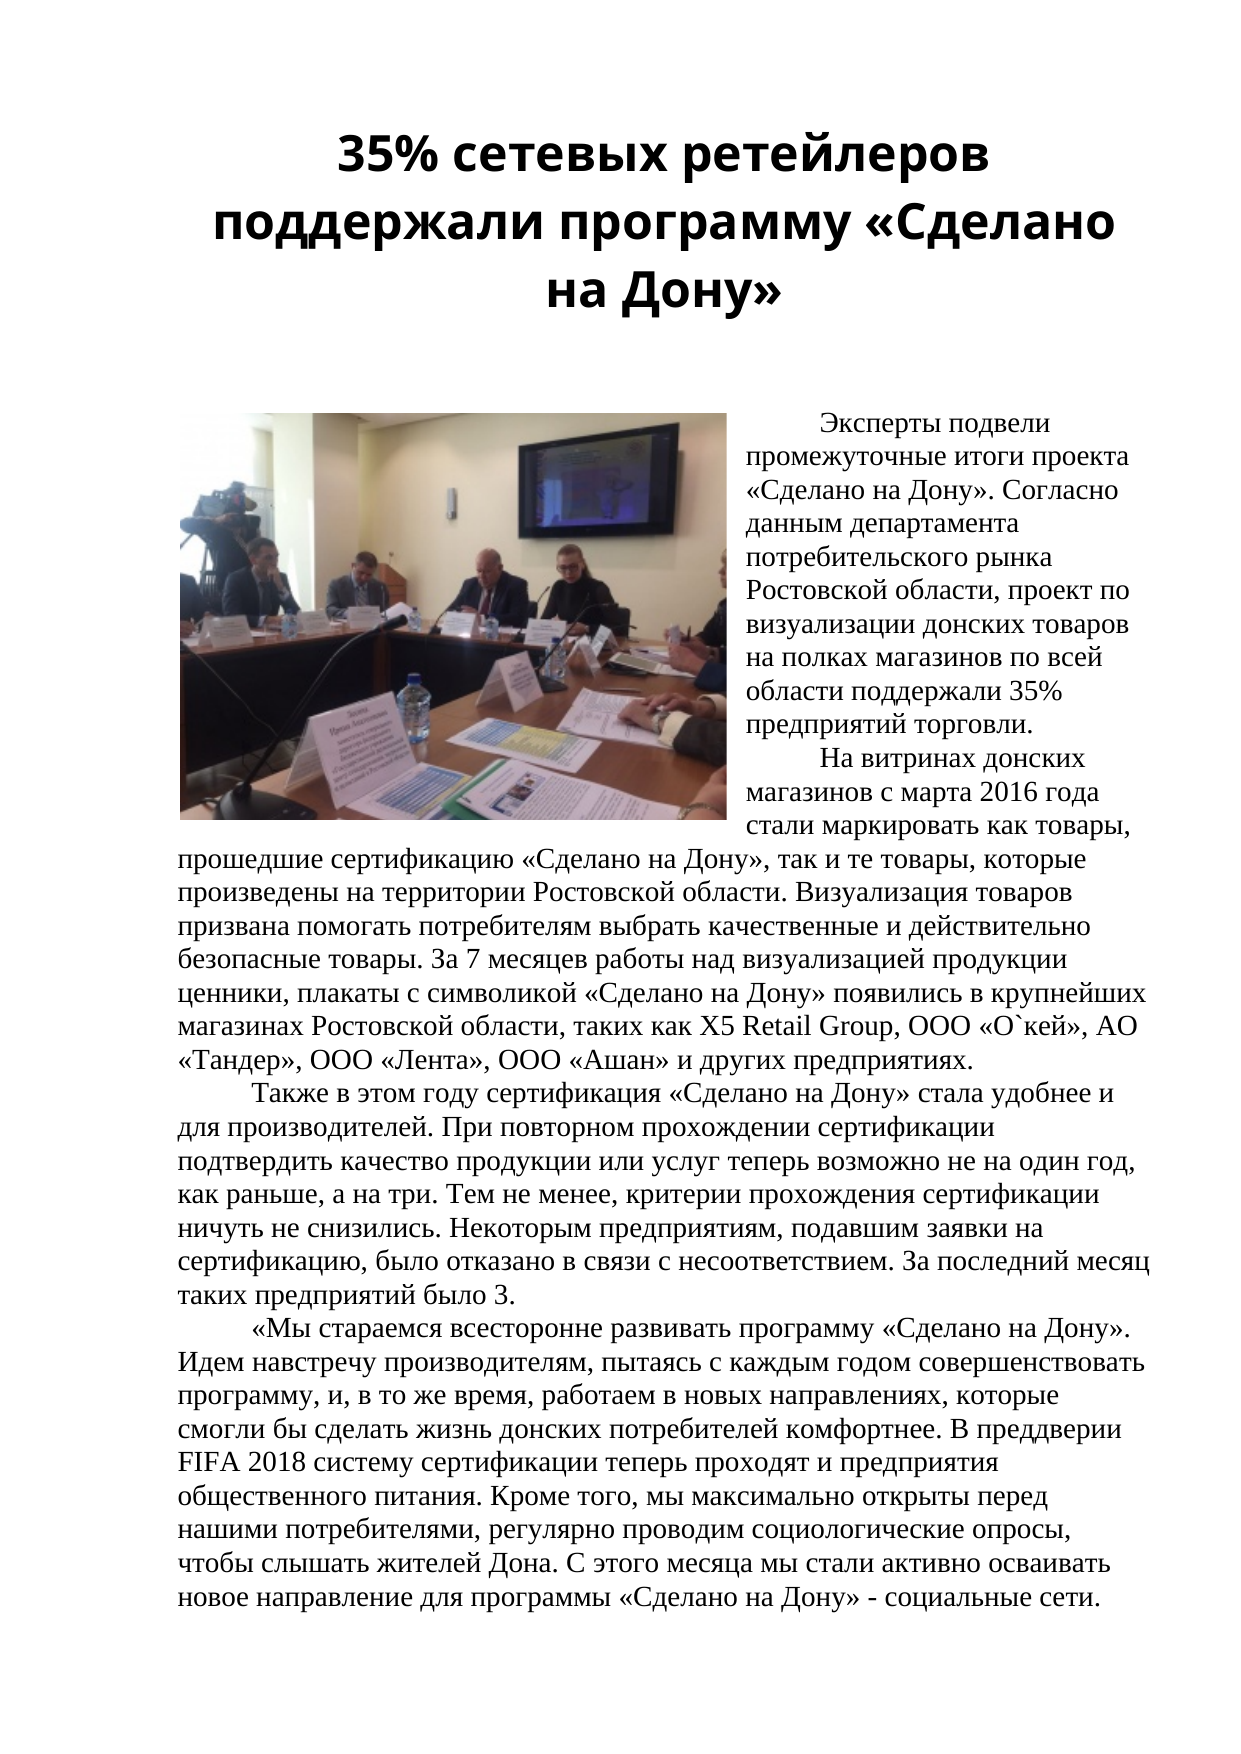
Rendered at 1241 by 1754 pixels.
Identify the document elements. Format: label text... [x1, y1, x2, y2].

text Также в этом году сертификация «Сделано на Дону» стала удобнее и для производителей. При повторном прохождении сертификации подтвердить качество продукции или услуг теперь возможно не на один год, как раньше, а на три. Тем не менее, критерии прохождения сертификации ничуть не снизились. Некоторым предприятиям, подавшим заявки на сертификацию, было отказано в связи с несоответствием. За последний месяц таких предприятий было 3. [177, 1076, 1152, 1310]
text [177, 1310, 1152, 1612]
picture [180, 413, 727, 820]
text 35% сетевых ретейлеров поддержали программу «Сделано на Дону» [177, 118, 1152, 322]
text На витринах донских магазинов с марта 2016 года стали маркировать как товары, прошедшие сертификацию «Сделано на Дону», так и те товары, которые произведены на территории Ростовской области. Визуализация товаров призвана помогать потребителям выбрать качественные и действительно безопасные товары. За 7 месяцев работы над визуализацией продукции ценники, плакаты с символикой «Сделано на Дону» появились в крупнейших магазинах Ростовской области, таких как X5 Retail Group, ООО «О`кей», АО «Тандер», ООО «Лента», ООО «Ашан» и других предприятиях. [177, 740, 1152, 1076]
